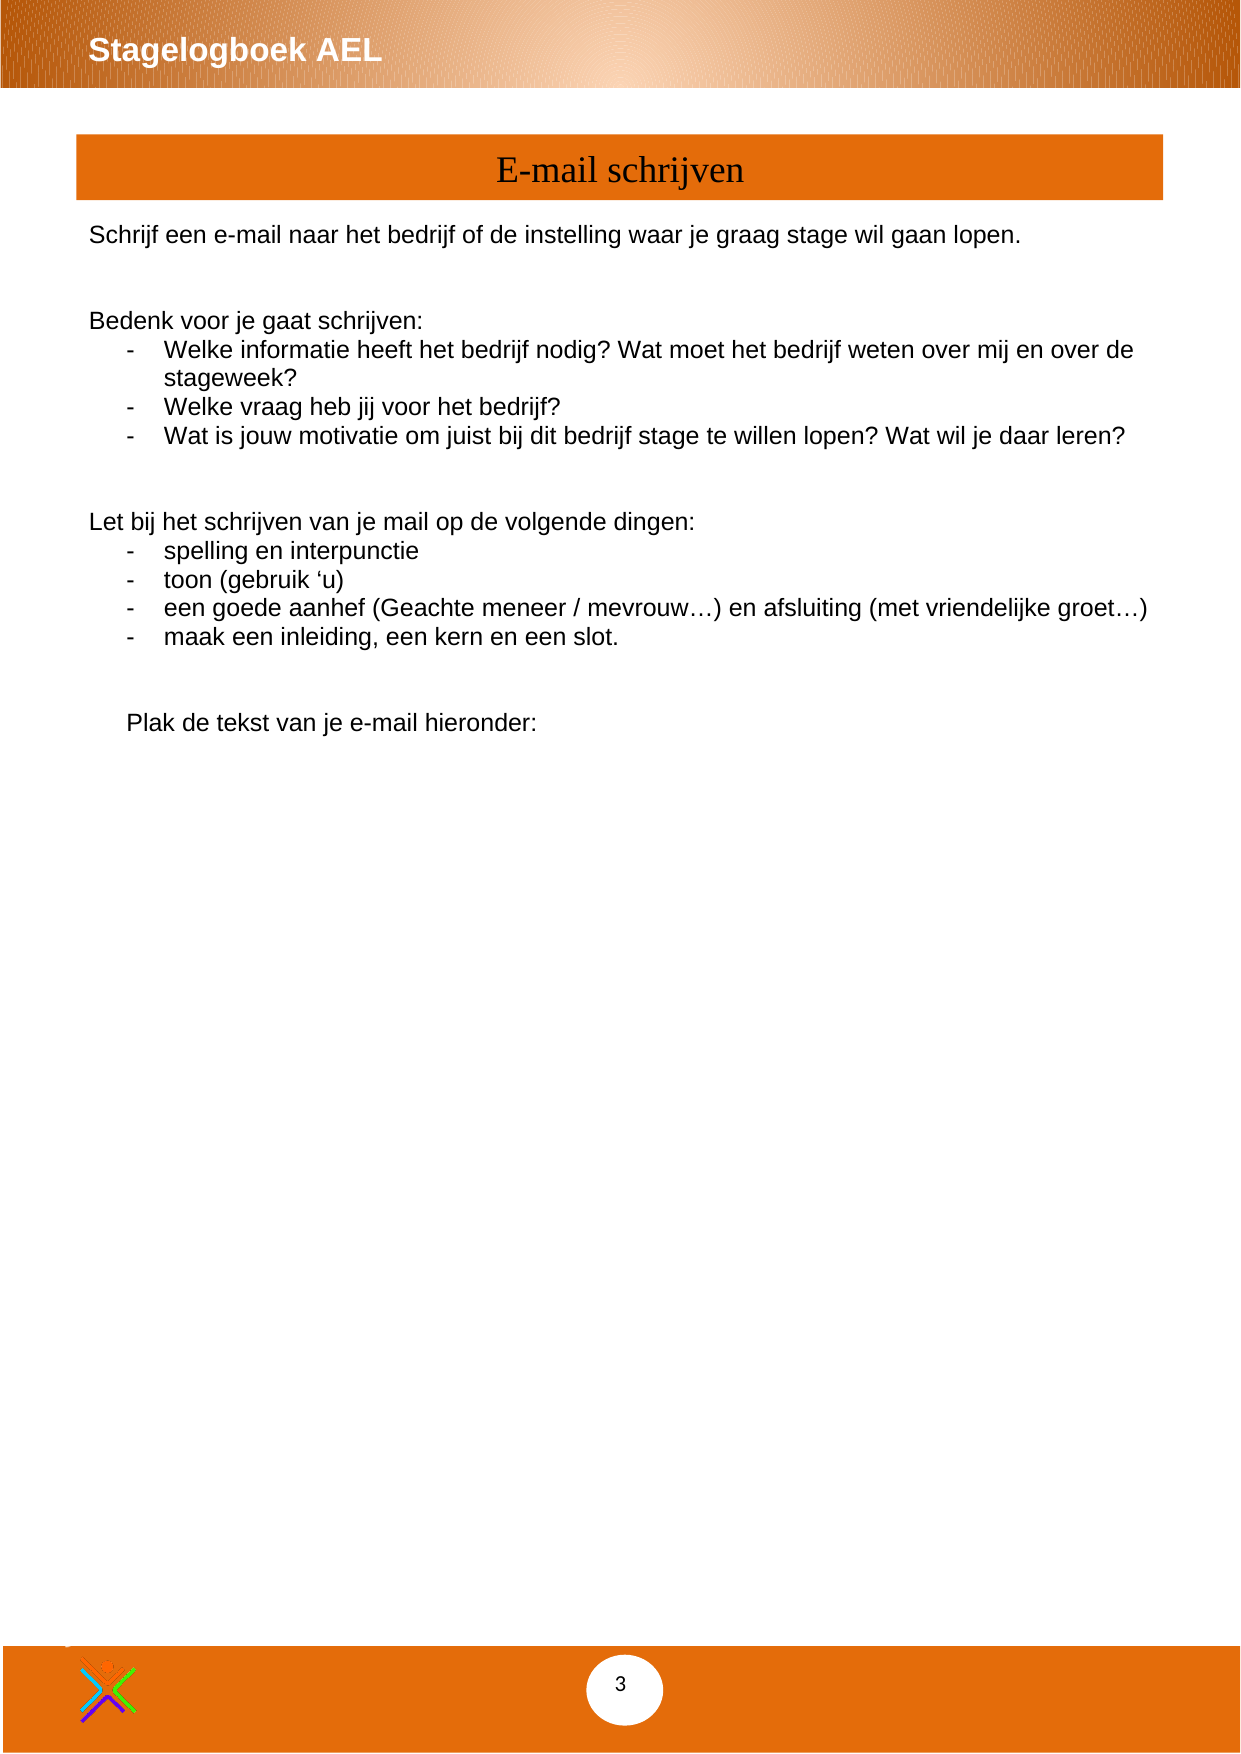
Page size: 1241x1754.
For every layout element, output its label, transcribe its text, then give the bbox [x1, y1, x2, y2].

list een goede aanhef (Geachte meneer / mevrouw…) en afsluiting (met vriendelijke groet…) [126, 593, 1152, 622]
list Welke vraag heb jij voor het bedrijf? [126, 392, 1152, 421]
text Plak de tekst van je e-mail hieronder: [126, 708, 1152, 737]
picture [65, 1646, 143, 1726]
text Schrijf een e-mail naar het bedrijf of de instelling waar je graag stage wil gaan lopen. [89, 219, 1152, 248]
text Bedenk voor je gaat schrijven: [89, 306, 1152, 334]
list toon (gebruik ‘u) [126, 564, 1152, 593]
list Wat is jouw motivatie om juist bij dit bedrijf stage te willen lopen? Wat wil je daar leren? [126, 421, 1152, 449]
list Welke informatie heeft het bedrijf nodig? Wat moet het bedrijf weten over mij en over de stageweek? [126, 334, 1152, 392]
text Let bij het schrijven van je mail op de volgende dingen: [89, 507, 1152, 536]
subtitle E-mail schrijven [89, 148, 1152, 191]
list spelling en interpunctie [126, 536, 1152, 564]
list maak een inleiding, een kern en een slot. [126, 622, 1152, 651]
